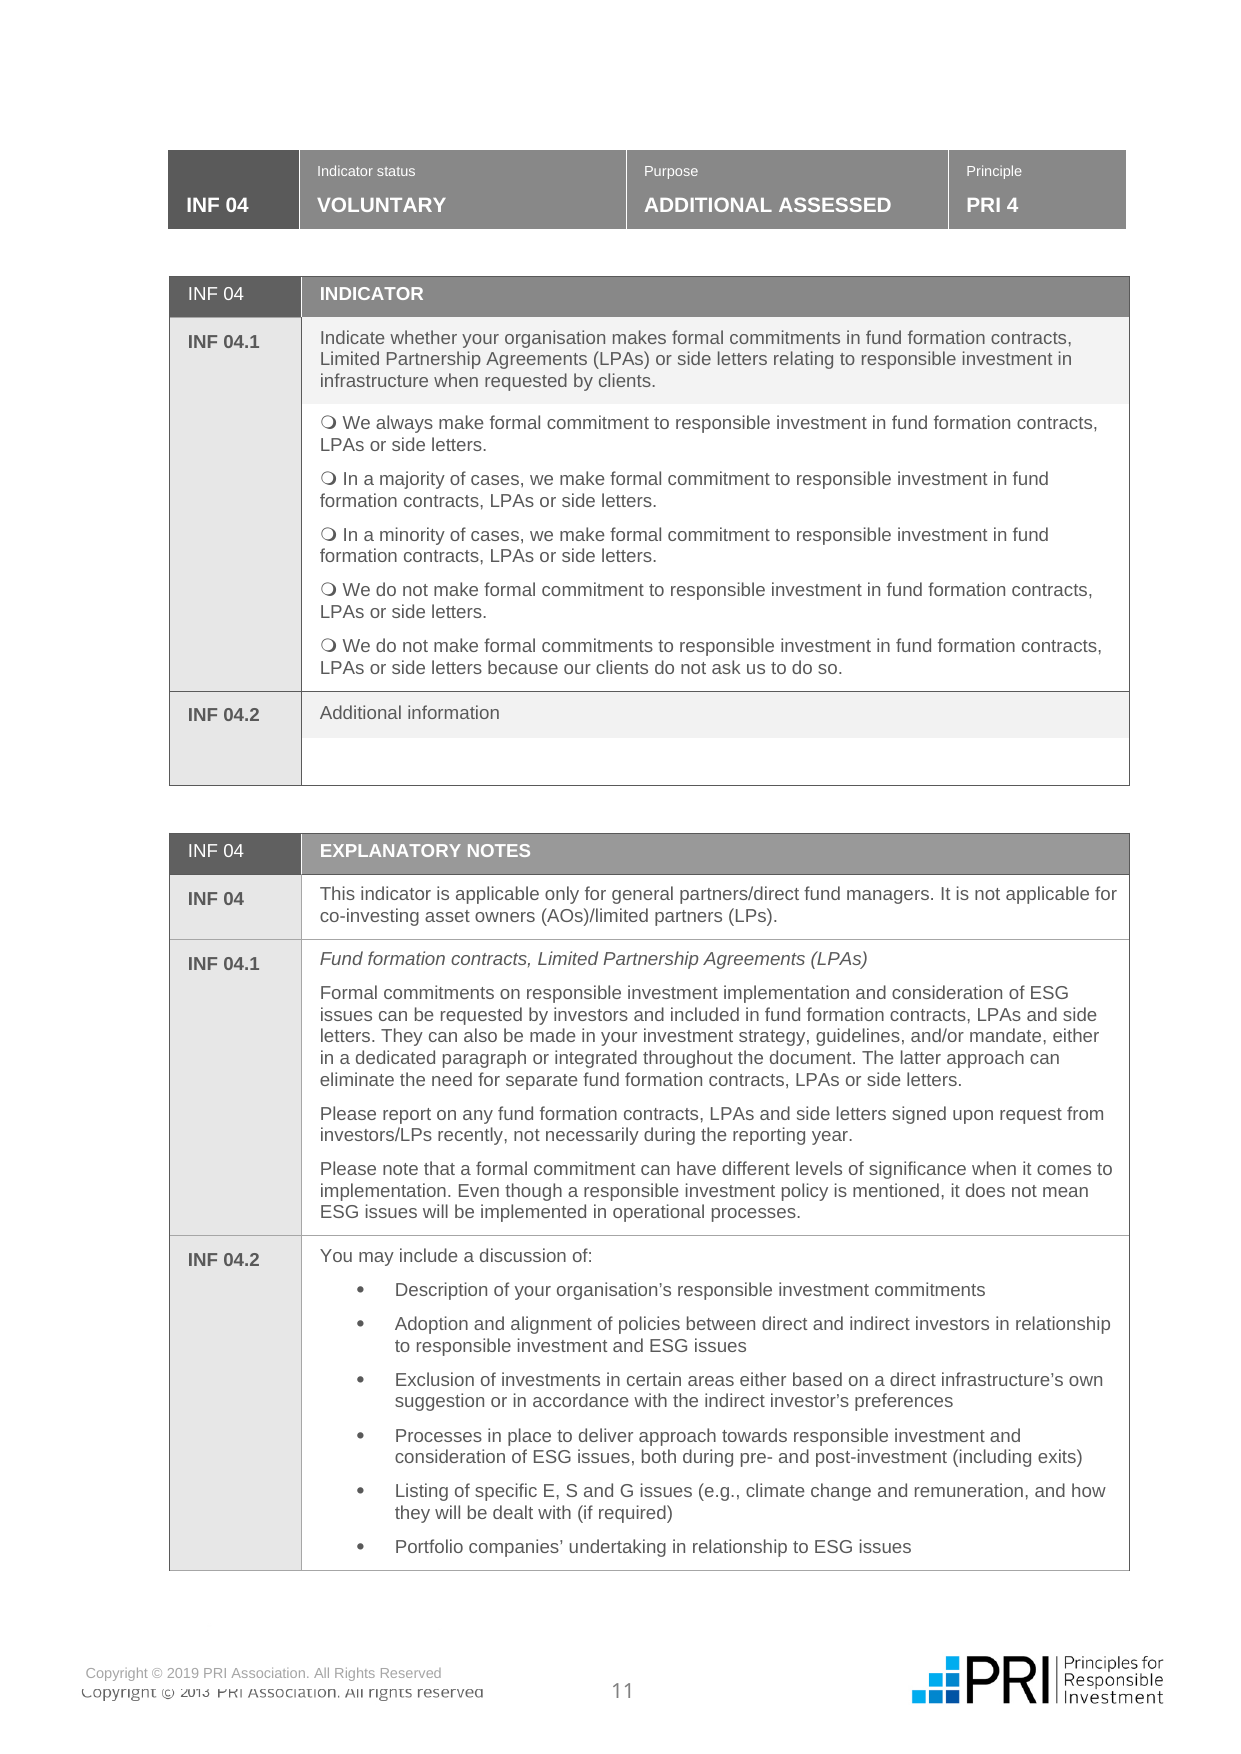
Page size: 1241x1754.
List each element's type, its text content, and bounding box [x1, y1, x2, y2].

table_cell [170, 738, 301, 785]
table_header Principle [949, 150, 1126, 186]
table_cell [302, 738, 1129, 785]
table_cell INF 04.1 [170, 318, 301, 404]
table_header INF 04 [170, 834, 301, 874]
table_header Indicator status [300, 150, 626, 186]
table_cell ADDITIONAL ASSESSED [627, 186, 948, 229]
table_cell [302, 1236, 1129, 1570]
table_cell INF 04 [170, 875, 301, 939]
table_cell PRI 4 [949, 186, 1126, 229]
table_cell INF 04.2 [170, 1236, 301, 1570]
table_cell [170, 404, 301, 691]
table_header Purpose [627, 150, 948, 186]
table_cell INF 04.2 [170, 692, 301, 738]
table_header EXPLANATORY NOTES [302, 834, 1129, 874]
table_cell VOLUNTARY [300, 186, 626, 229]
table_cell INF 04 [168, 186, 299, 229]
picture [0, 1560, 1241, 1754]
table_cell This indicator is applicable only for general partners/direct fund managers. It is not applicable for co-investing asset owners (AOs)/limited partners (LPs). [302, 875, 1129, 939]
table_header INF 04 [170, 277, 301, 317]
table_header INDICATOR [302, 277, 1129, 317]
table_cell INF 04.1 [170, 940, 301, 1235]
table_header [168, 150, 299, 186]
table_cell Fund formation contracts, Limited Partnership Agreements (LPAs) Formal commitments on responsible investment implementation and consideration of ESG issues can be requested by investors and included in fund formation contracts, LPAs and side letters. They can also be made in your investment strategy, guidelines, and/or mandate, either in a dedicated paragraph or integrated throughout the document. The latter approach can eliminate the need for separate fund formation contracts, LPAs or side letters. Please report on any fund formation contracts, LPAs and side letters signed upon request from investors/LPs recently, not necessarily during the reporting year. Please note that a formal commitment can have different levels of significance when it comes to implementation. Even though a responsible investment policy is mentioned, it does not mean ESG issues will be implemented in operational processes. [302, 940, 1129, 1235]
table_cell Additional information [302, 692, 1129, 738]
table_cell We always make formal commitment to responsible investment in fund formation contracts, LPAs or side letters. In a majority of cases, we make formal commitment to responsible investment in fund formation contracts, LPAs or side letters. In a minority of cases, we make formal commitment to responsible investment in fund formation contracts, LPAs or side letters. We do not make formal commitment to responsible investment in fund formation contracts, LPAs or side letters. We do not make formal commitments to responsible investment in fund formation contracts, LPAs or side letters because our clients do not ask us to do so. [302, 404, 1129, 691]
table_cell Indicate whether your organisation makes formal commitments in fund formation contracts, Limited Partnership Agreements (LPAs) or side letters relating to responsible investment in infrastructure when requested by clients. [302, 317, 1129, 404]
